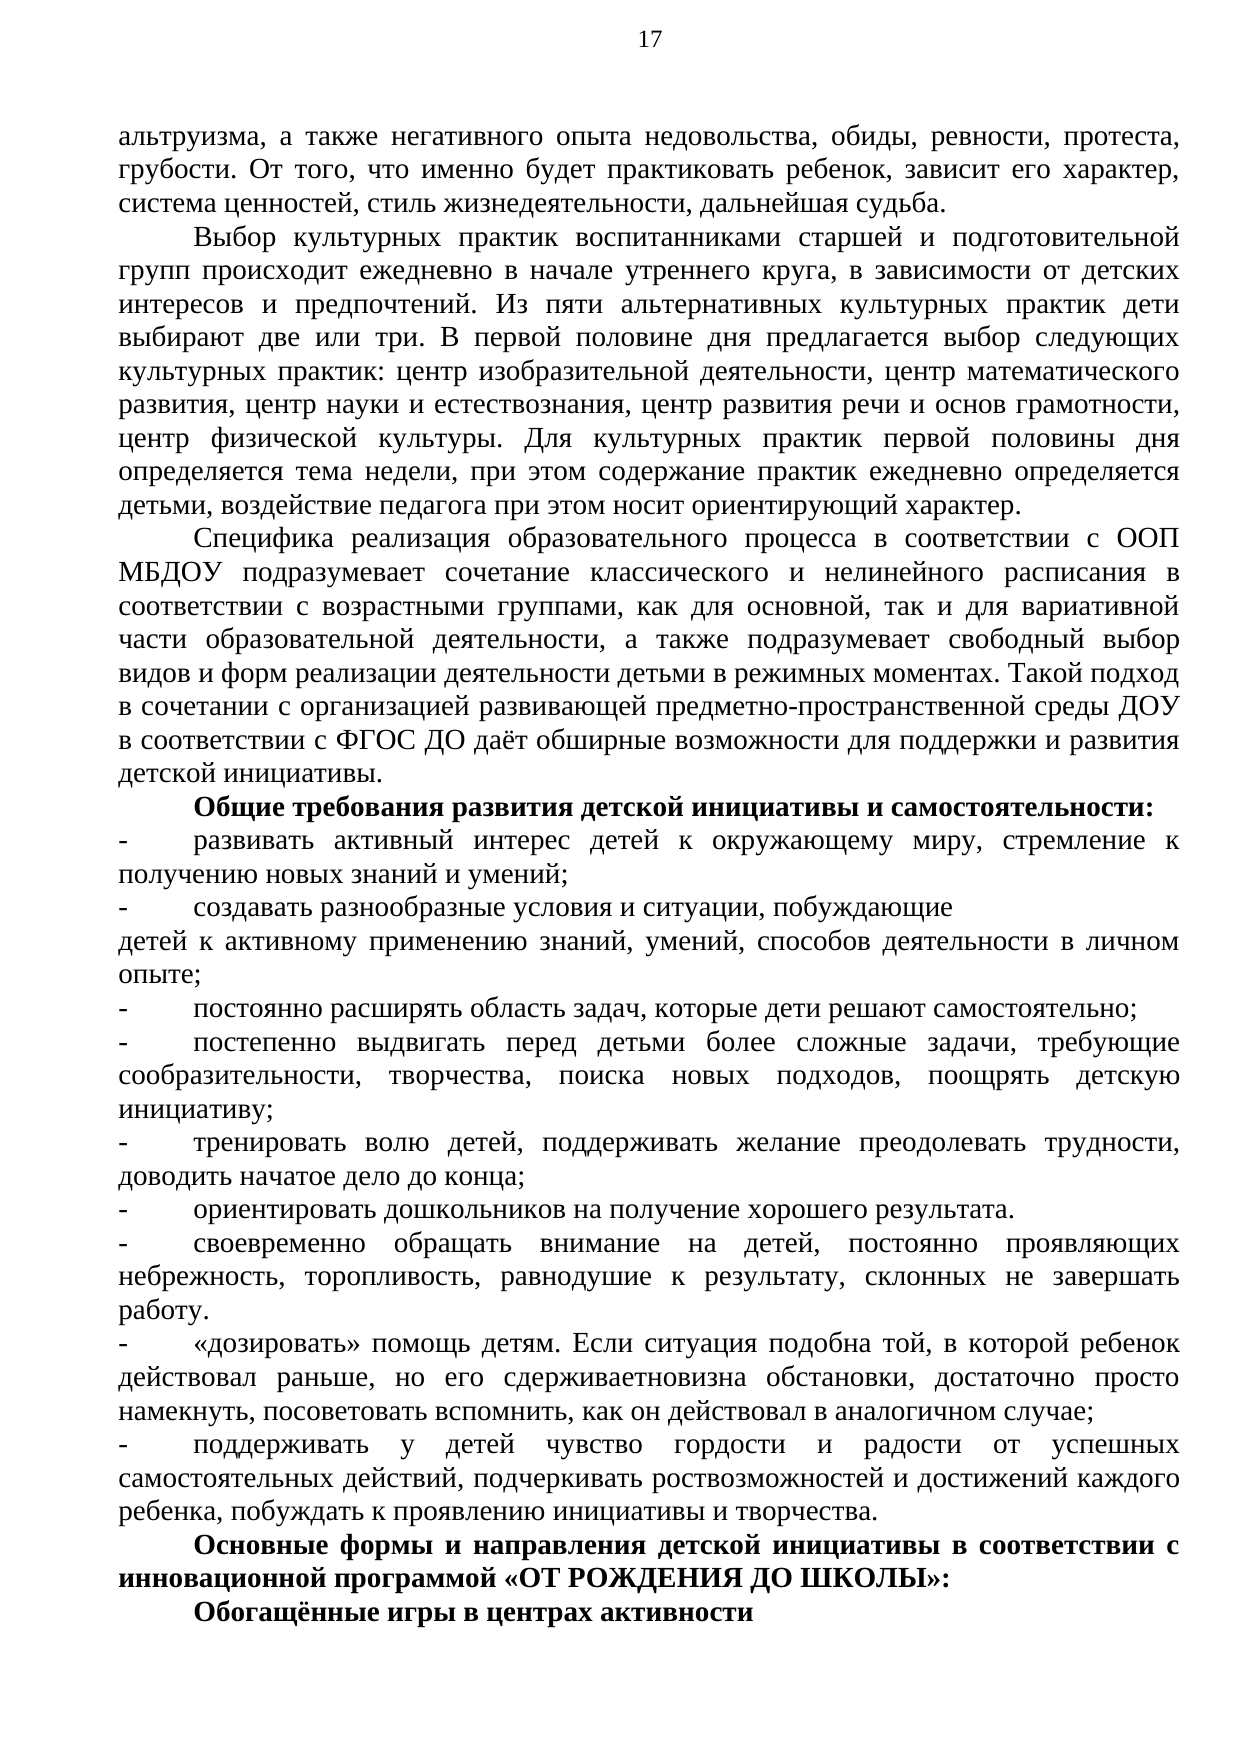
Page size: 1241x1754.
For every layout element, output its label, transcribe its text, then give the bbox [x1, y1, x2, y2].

list поддерживать у детей чувство гордости и радости от успешных самостоятельных действий, подчеркивать роствозможностей и достижений каждого ребенка, побуждать к проявлению инициативы и творчества. [118, 1426, 1181, 1527]
text Специфика реализация образовательного процесса в соответствии с ООП МБДОУ подразумевает сочетание классического и нелинейного расписания в соответствии с возрастными группами, как для основной, так и для вариативной части образовательной деятельности, а также подразумевает свободный выбор видов и форм реализации деятельности детьми в режимных моментах. Такой подход в сочетании с организацией развивающей предметно-пространственной среды ДОУ в соответствии с ФГОС ДО даёт обширные возможности для поддержки и развития детской инициативы. [118, 521, 1181, 789]
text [118, 118, 1181, 219]
list развивать активный интерес детей к окружающему миру, стремление к получению новых знаний и умений; [118, 822, 1181, 889]
list ориентировать дошкольников на получение хорошего результата. [118, 1191, 1181, 1225]
list своевременно обращать внимание на детей, постоянно проявляющих небрежность, торопливость, равнодушие к результату, склонных не завершать работу. [118, 1225, 1181, 1326]
list постепенно выдвигать перед детьми более сложные задачи, требующие сообразительности, творчества, поиска новых подходов, поощрять детскую инициативу; [118, 1024, 1181, 1124]
list тренировать волю детей, поддерживать желание преодолевать трудности, доводить начатое дело до конца; [118, 1124, 1181, 1191]
text Выбор культурных практик воспитанниками старшей и подготовительной групп происходит ежедневно в начале утреннего круга, в зависимости от детских интересов и предпочтений. Из пяти альтернативных культурных практик дети выбирают две или три. В первой половине дня предлагается выбор следующих культурных практик: центр изобразительной деятельности, центр математического развития, центр науки и естествознания, центр развития речи и основ грамотности, центр физической культуры. Для культурных практик первой половины дня определяется тема недели, при этом содержание практик ежедневно определяется детьми, воздействие педагога при этом носит ориентирующий характер. [118, 219, 1181, 521]
list постоянно расширять область задач, которые дети решают самостоятельно; [118, 990, 1181, 1024]
text Общие требования развития детской инициативы и самостоятельности: [118, 789, 1181, 822]
text детей к активному применению знаний, умений, способов деятельности в личном опыте; [118, 923, 1181, 990]
text Основные формы и направления детской инициативы в соответствии с инновационной программой «ОТ РОЖДЕНИЯ ДО ШКОЛЫ»: [118, 1527, 1181, 1594]
list «дозировать» помощь детям. Если ситуация подобна той, в которой ребенок действовал раньше, но его сдерживаетновизна обстановки, достаточно просто намекнуть, посоветовать вспомнить, как он действовал в аналогичном случае; [118, 1326, 1181, 1426]
text Обогащённые игры в центрах активности [118, 1594, 1181, 1627]
list создавать разнообразные условия и ситуации, побуждающие [118, 889, 1181, 923]
